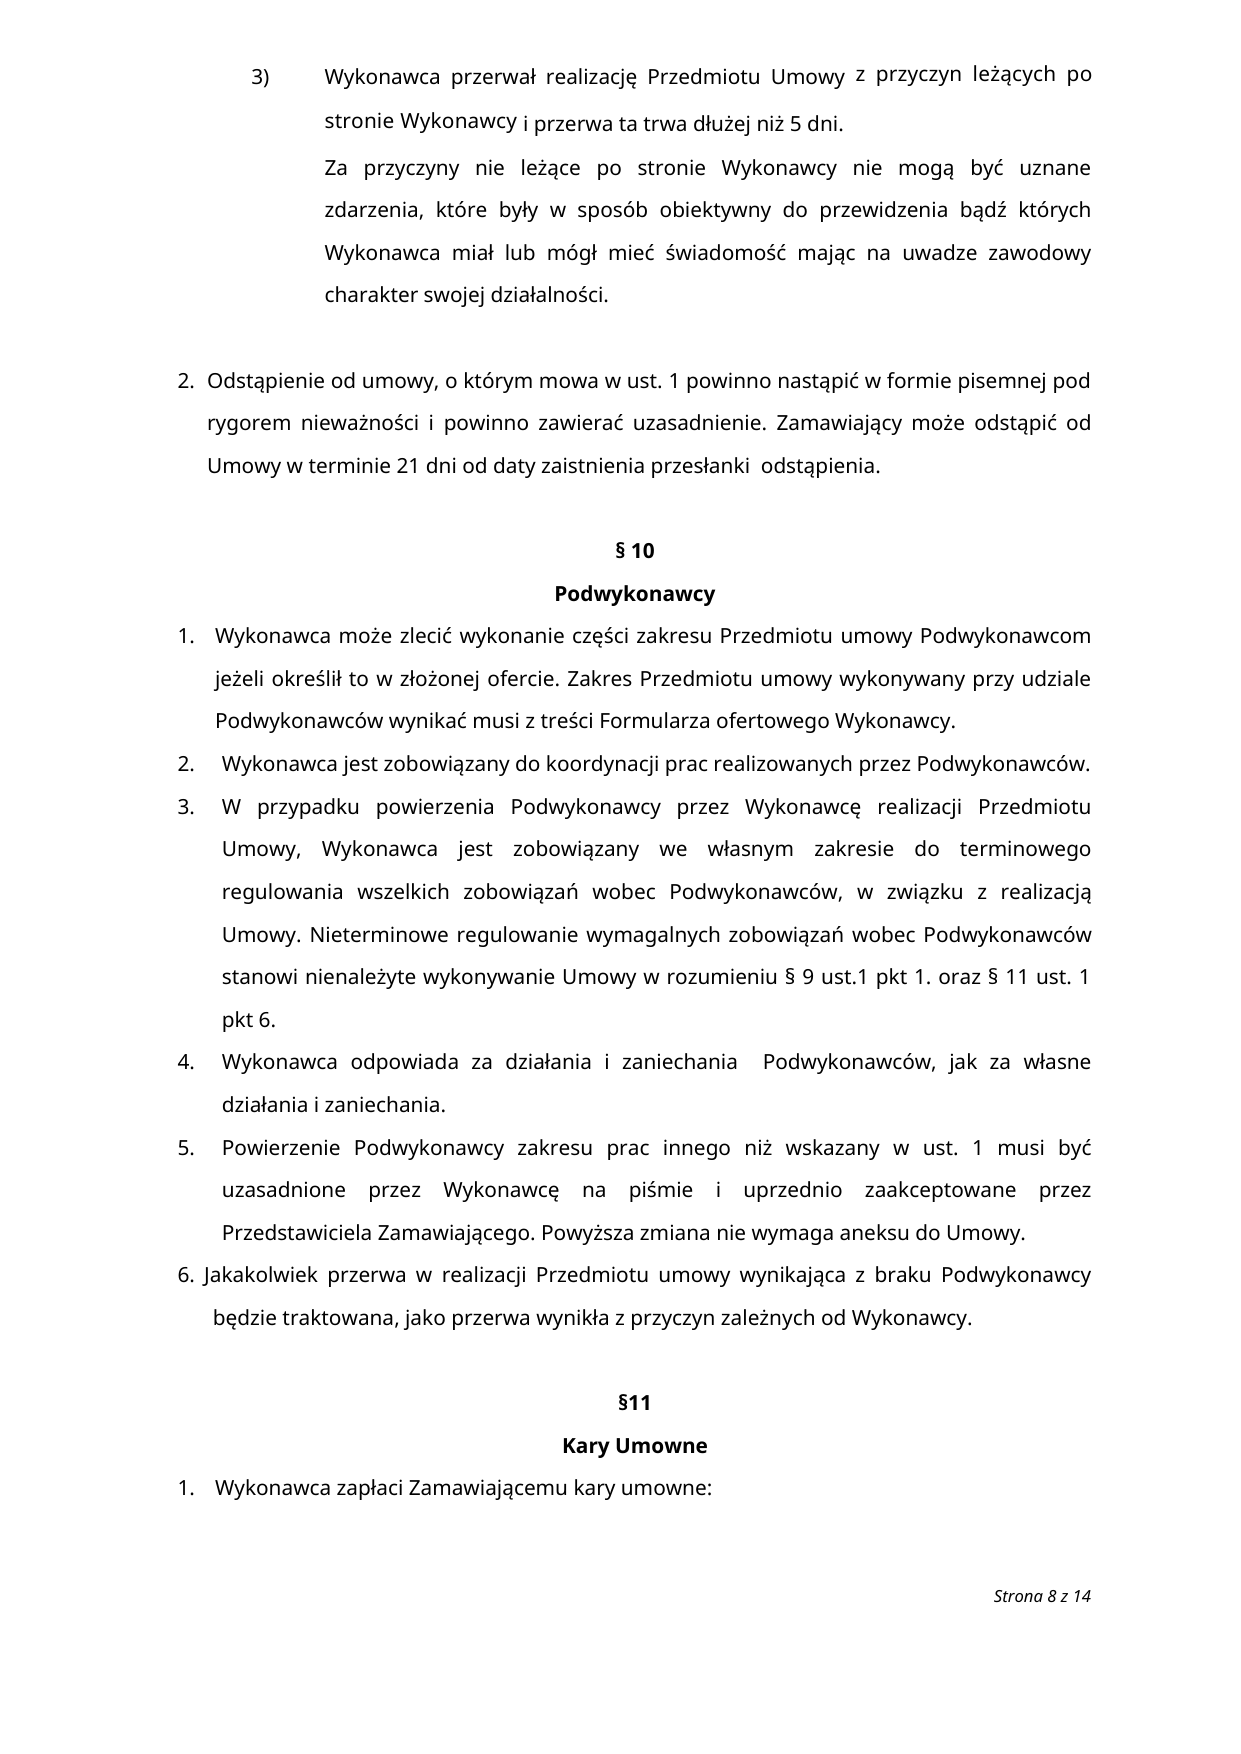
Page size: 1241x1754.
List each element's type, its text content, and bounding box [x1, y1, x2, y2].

text Podwykonawcy [177, 579, 1092, 607]
text 2. Odstąpienie od umowy, o którym mowa w ust. 1 powinno nastąpić w formie pisemnej pod rygorem nieważności i powinno zawierać uzasadnienie. Zamawiający może odstąpić od Umowy w terminie 21 dni od daty zaistnienia przesłanki odstąpienia. [177, 366, 1092, 479]
text §11 [177, 1388, 1092, 1417]
list Wykonawca może zlecić wykonanie części zakresu Przedmiotu umowy Podwykonawcom jeżeli określił to w złożonej ofercie. Zakres Przedmiotu umowy wykonywany przy udziale Podwykonawców wynikać musi z treści Formularza ofertowego Wykonawcy. [177, 621, 1092, 735]
text 6. Jakakolwiek przerwa w realizacji Przedmiotu umowy wynikająca z braku Podwykonawcy będzie traktowana, jako przerwa wynikła z przyczyn zależnych od Wykonawcy. [177, 1261, 1092, 1332]
text 3. W przypadku powierzenia Podwykonawcy przez Wykonawcę realizacji Przedmiotu Umowy, Wykonawca jest zobowiązany we własnym zakresie do terminowego regulowania wszelkich zobowiązań wobec Podwykonawców, w związku z realizacją Umowy. Nieterminowe regulowanie wymagalnych zobowiązań wobec Podwykonawców stanowi nienależyte wykonywanie Umowy w rozumieniu § 9 ust.1 pkt 1. oraz § 11 ust. 1 pkt 6. [177, 792, 1092, 1033]
list Za przyczyny nie leżące po stronie Wykonawcy nie mogą być uznane zdarzenia, które były w sposób obiektywny do przewidzenia bądź których Wykonawca miał lub mógł mieć świadomość mając na uwadze zawodowy charakter swojej działalności. [324, 153, 1092, 309]
text § 10 [177, 536, 1092, 565]
text 4. Wykonawca odpowiada za działania i zaniechania Podwykonawców, jak za własne działania i zaniechania. [177, 1047, 1092, 1118]
text 5. Powierzenie Podwykonawcy zakresu prac innego niż wskazany w ust. 1 musi być uzasadnione przez Wykonawcę na piśmie i uprzednio zaakceptowane przez Przedstawiciela Zamawiającego. Powyższa zmiana nie wymaga aneksu do Umowy. [177, 1133, 1092, 1246]
text Kary Umowne [177, 1431, 1092, 1459]
list Wykonawca przerwał realizację Przedmiotu Umowy z przyczyn leżących po stronie Wykonawcy i przerwa ta trwa dłużej niż 5 dni. [251, 59, 1092, 137]
text 2. Wykonawca jest zobowiązany do koordynacji prac realizowanych przez Podwykonawców. [177, 749, 1092, 778]
list Wykonawca zapłaci Zamawiającemu kary umowne: [177, 1473, 1092, 1502]
